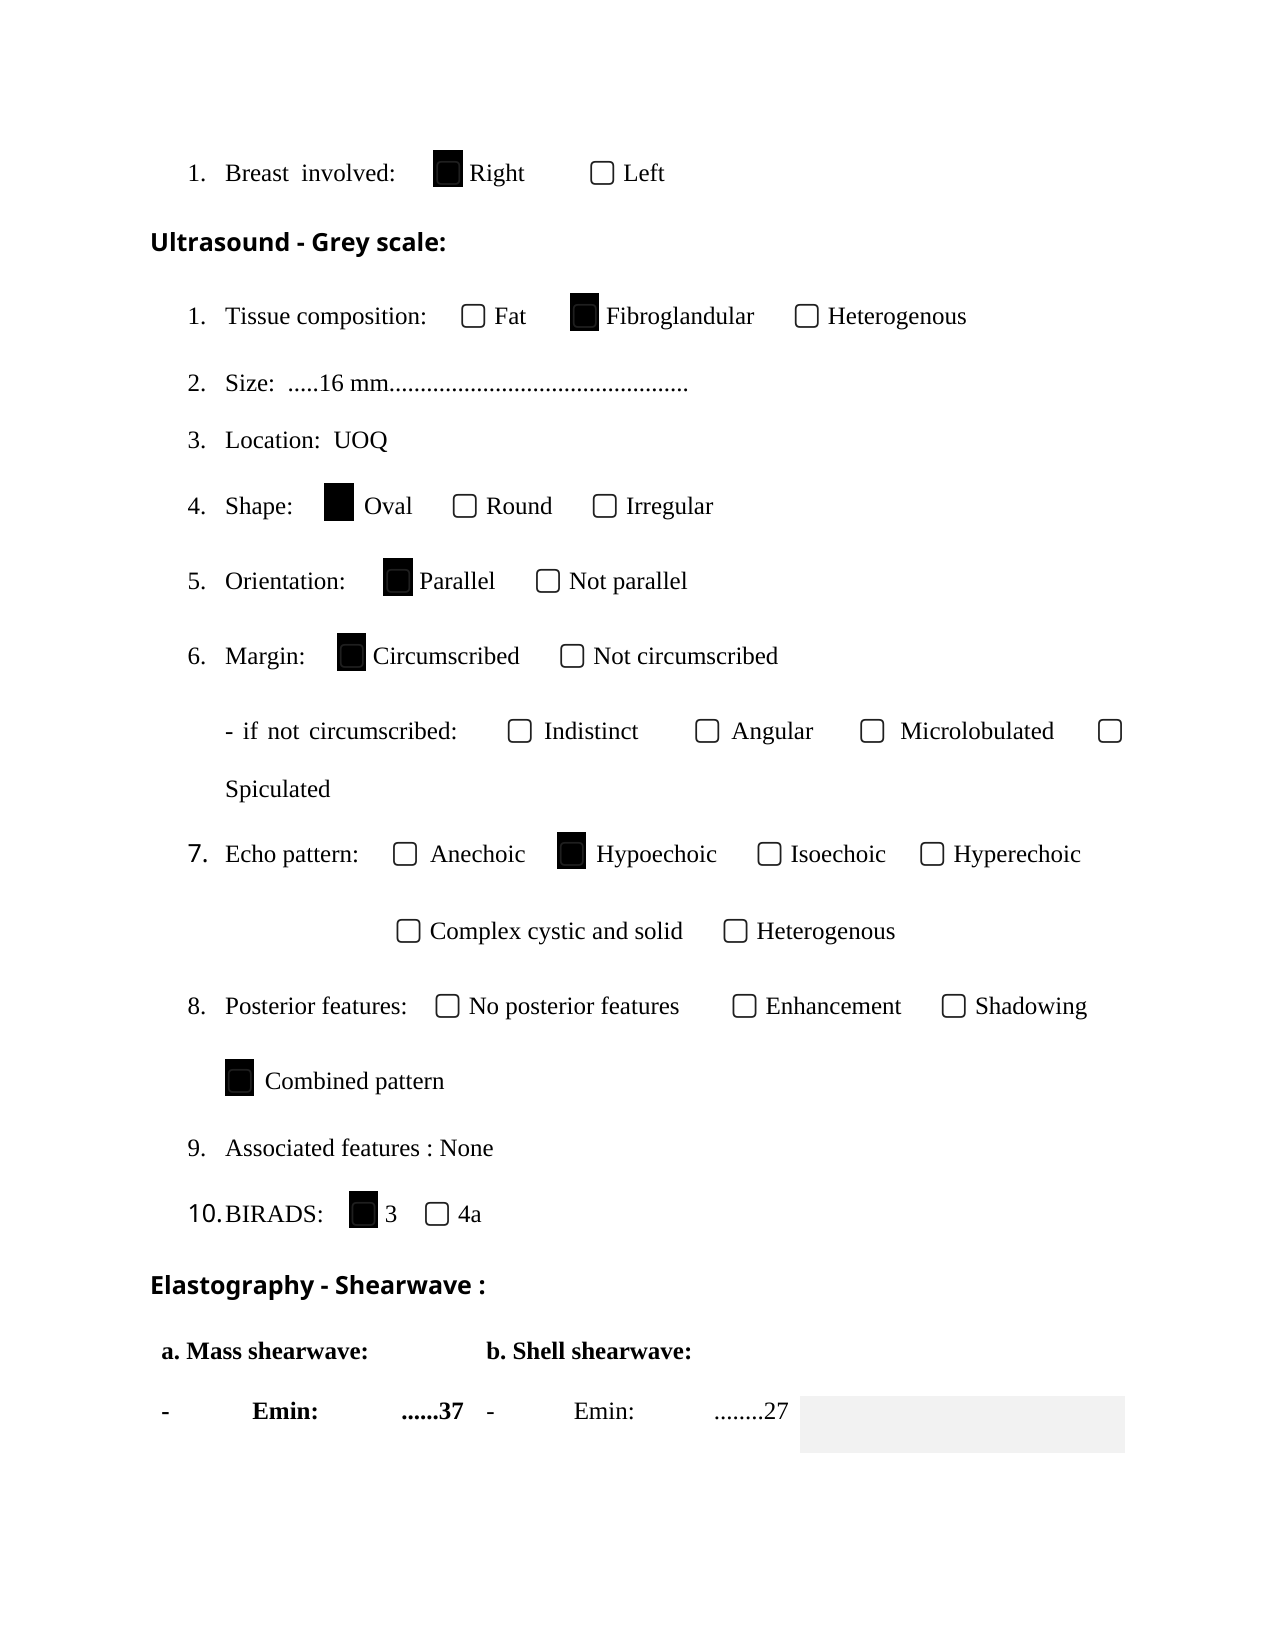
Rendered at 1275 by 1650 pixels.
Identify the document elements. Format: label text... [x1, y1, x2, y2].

list Margin: ▢ Circumscribed ▢ Not circumscribed [187, 633, 337, 671]
text ▢ Complex cystic and solid ▢ Heterogenous [225, 908, 1125, 946]
list Breast involved: ▢ Right ▢ Left [187, 150, 433, 187]
list Margin: ▢ Circumscribed ▢ Not circumscribed [366, 633, 557, 671]
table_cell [475, 1396, 800, 1453]
list Breast involved: ▢ Right ▢ Left [617, 150, 1125, 187]
list Echo pattern: ▢ Anechoic ▢ Hypoechoic ▢ Isoechoic ▢ Hyperechoic [187, 832, 1125, 870]
table_header b. Shell shearwave: [475, 1336, 800, 1396]
list Size: .....16 mm................................................ [187, 368, 1125, 397]
list Shape: ▢ Oval ▢ Round ▢ Irregular [364, 483, 450, 521]
table_header a. Mass shearwave: [150, 1336, 475, 1396]
list Tissue composition: ▢ Fat ▢ Fibroglandular ▢ Heterogenous [187, 293, 458, 331]
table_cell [150, 1396, 475, 1453]
list Orientation: ▢ Parallel ▢ Not parallel [563, 558, 1125, 596]
list Orientation: ▢ Parallel ▢ Not parallel [413, 558, 533, 596]
list Margin: ▢ Circumscribed ▢ Not circumscribed [587, 633, 1125, 671]
text - if not circumscribed: ▢ Indistinct ▢ Angular ▢ Microlobulated ▢ Spiculated [225, 708, 1125, 803]
list Breast involved: ▢ Right ▢ Left [463, 150, 587, 187]
list Tissue composition: ▢ Fat ▢ Fibroglandular ▢ Heterogenous [599, 293, 792, 331]
text ▢ Combined pattern [225, 1058, 1125, 1096]
list Location: UOQ [187, 426, 1125, 454]
text Elastography - Shearwave : [150, 1268, 1125, 1302]
list Tissue composition: ▢ Fat ▢ Fibroglandular ▢ Heterogenous [821, 293, 1125, 331]
table_cell [800, 1396, 1125, 1453]
list Shape: ▢ Oval ▢ Round ▢ Irregular [619, 483, 1125, 521]
text Ultrasound - Grey scale: [150, 225, 1125, 259]
list Shape: ▢ Oval ▢ Round ▢ Irregular [187, 483, 324, 521]
list Shape: ▢ Oval ▢ Round ▢ Irregular [479, 483, 590, 521]
list Orientation: ▢ Parallel ▢ Not parallel [187, 558, 383, 596]
list Associated features : None [187, 1133, 1125, 1162]
list Posterior features: ▢ No posterior features ▢ Enhancement ▢ Shadowing [187, 983, 1125, 1021]
list BIRADS: ▢ 3 ▢ 4a [187, 1191, 1125, 1229]
